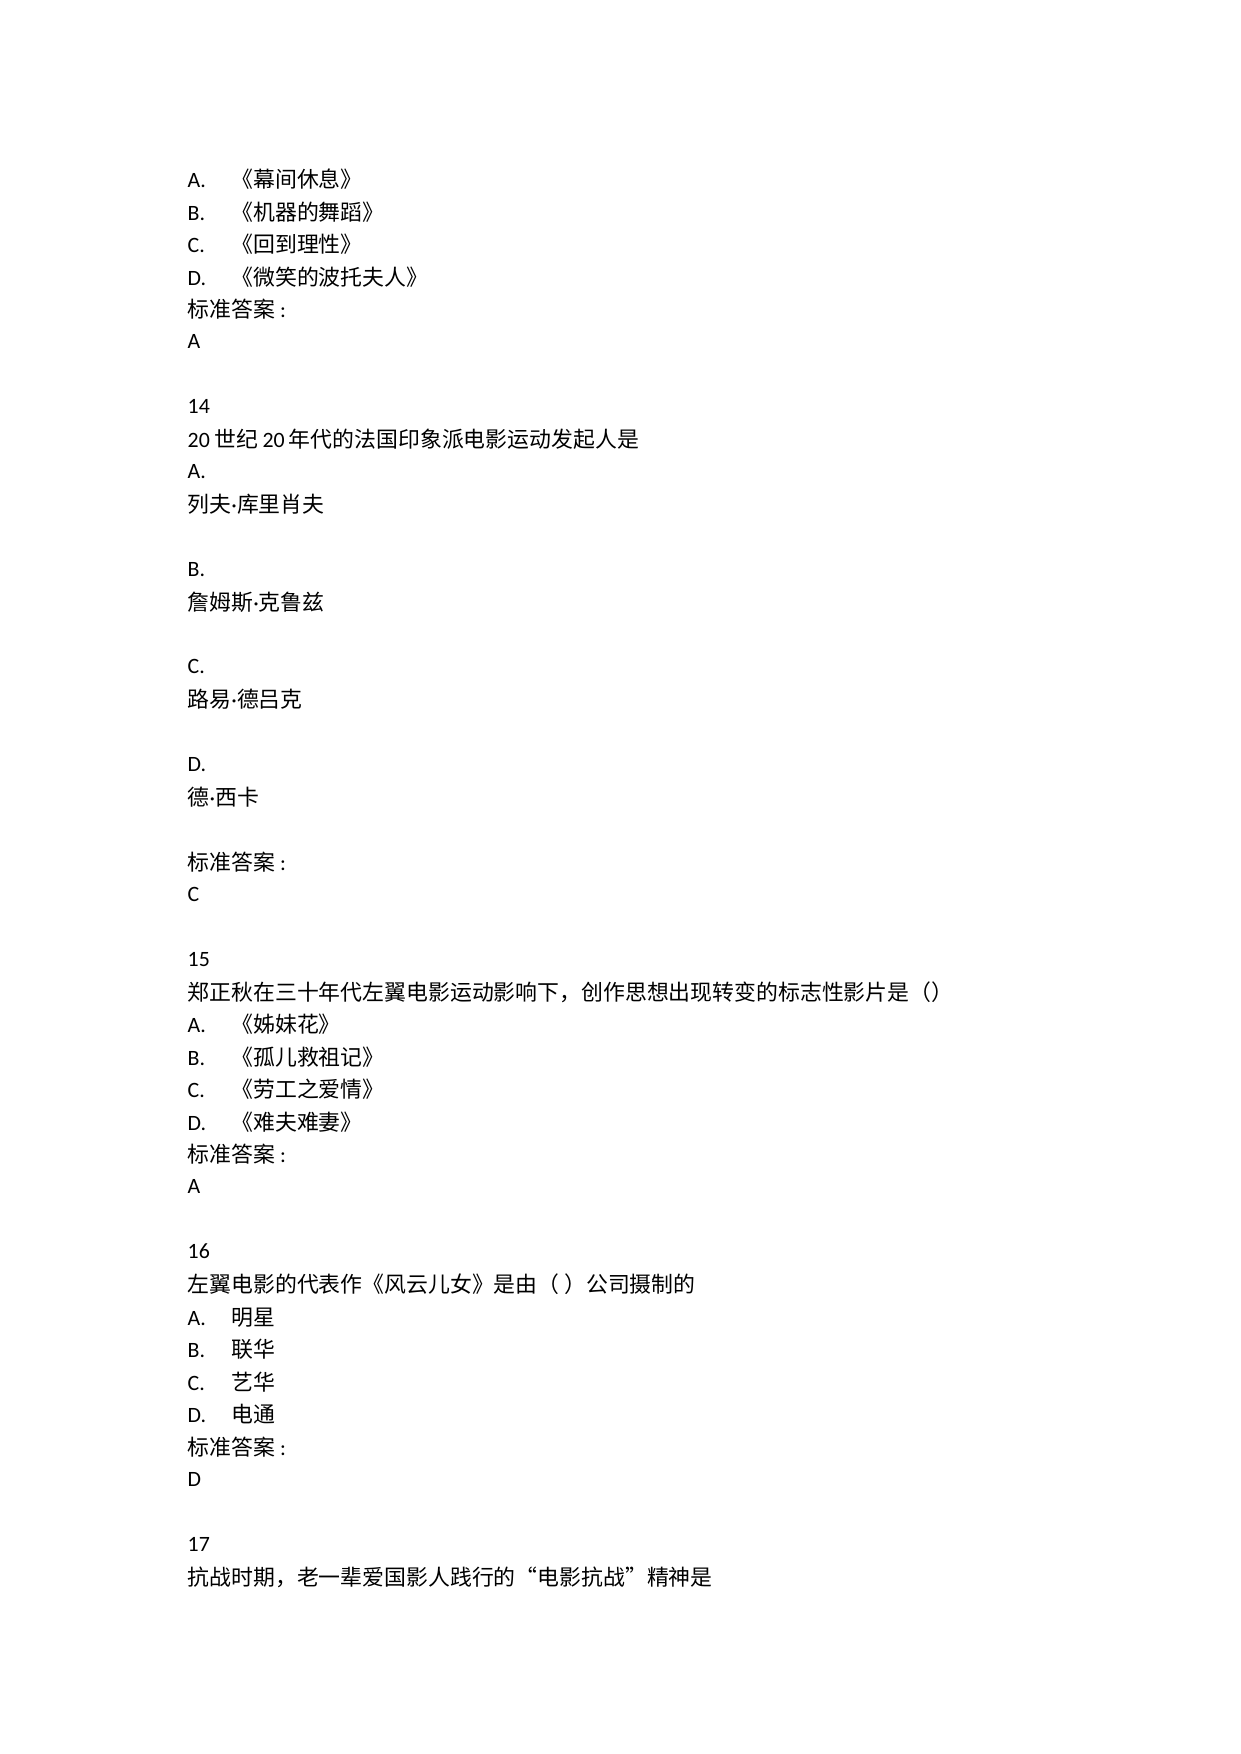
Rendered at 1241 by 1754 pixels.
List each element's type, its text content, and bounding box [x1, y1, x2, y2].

text D. 电通 [187, 1397, 1053, 1429]
text D [187, 1462, 1053, 1494]
text 20世纪20年代的法国印象派电影运动发起人是 [187, 422, 1053, 454]
text C [187, 877, 1053, 909]
text 路易·德吕克 [187, 682, 1053, 714]
text 标准答案 : [187, 1429, 1053, 1462]
text B. 《孤儿救祖记》 [187, 1039, 1053, 1072]
text A. [187, 454, 1053, 487]
text 郑正秋在三十年代左翼电影运动影响下，创作思想出现转变的标志性影片是（） [187, 974, 1053, 1007]
text C. 《劳工之爱情》 [187, 1072, 1053, 1104]
text 14 [187, 389, 1053, 422]
text 15 [187, 942, 1053, 974]
text D. [187, 747, 1053, 779]
text 左翼电影的代表作《风云儿女》是由（ ）公司摄制的 [187, 1267, 1053, 1299]
text B. 《机器的舞蹈》 [187, 194, 1053, 227]
text 标准答案 : [187, 844, 1053, 877]
text A. 《姊妹花》 [187, 1007, 1053, 1039]
text 16 [187, 1234, 1053, 1267]
text 詹姆斯·克鲁兹 [187, 584, 1053, 617]
text A. 《幕间休息》 [187, 162, 1053, 194]
text 17 [187, 1527, 1053, 1559]
text 标准答案 : [187, 292, 1053, 324]
text 标准答案 : [187, 1137, 1053, 1169]
text A. 明星 [187, 1299, 1053, 1332]
text A [187, 324, 1053, 357]
text 列夫·库里肖夫 [187, 487, 1053, 519]
text 抗战时期，老一辈爱国影人践行的“电影抗战”精神是 [187, 1559, 1053, 1592]
text A [187, 1169, 1053, 1202]
text B. 联华 [187, 1332, 1053, 1364]
text C. 《回到理性》 [187, 227, 1053, 259]
text C. [187, 649, 1053, 682]
text D. 《难夫难妻》 [187, 1104, 1053, 1137]
text B. [187, 552, 1053, 584]
text C. 艺华 [187, 1364, 1053, 1397]
text D. 《微笑的波托夫人》 [187, 259, 1053, 292]
text 德·西卡 [187, 779, 1053, 812]
